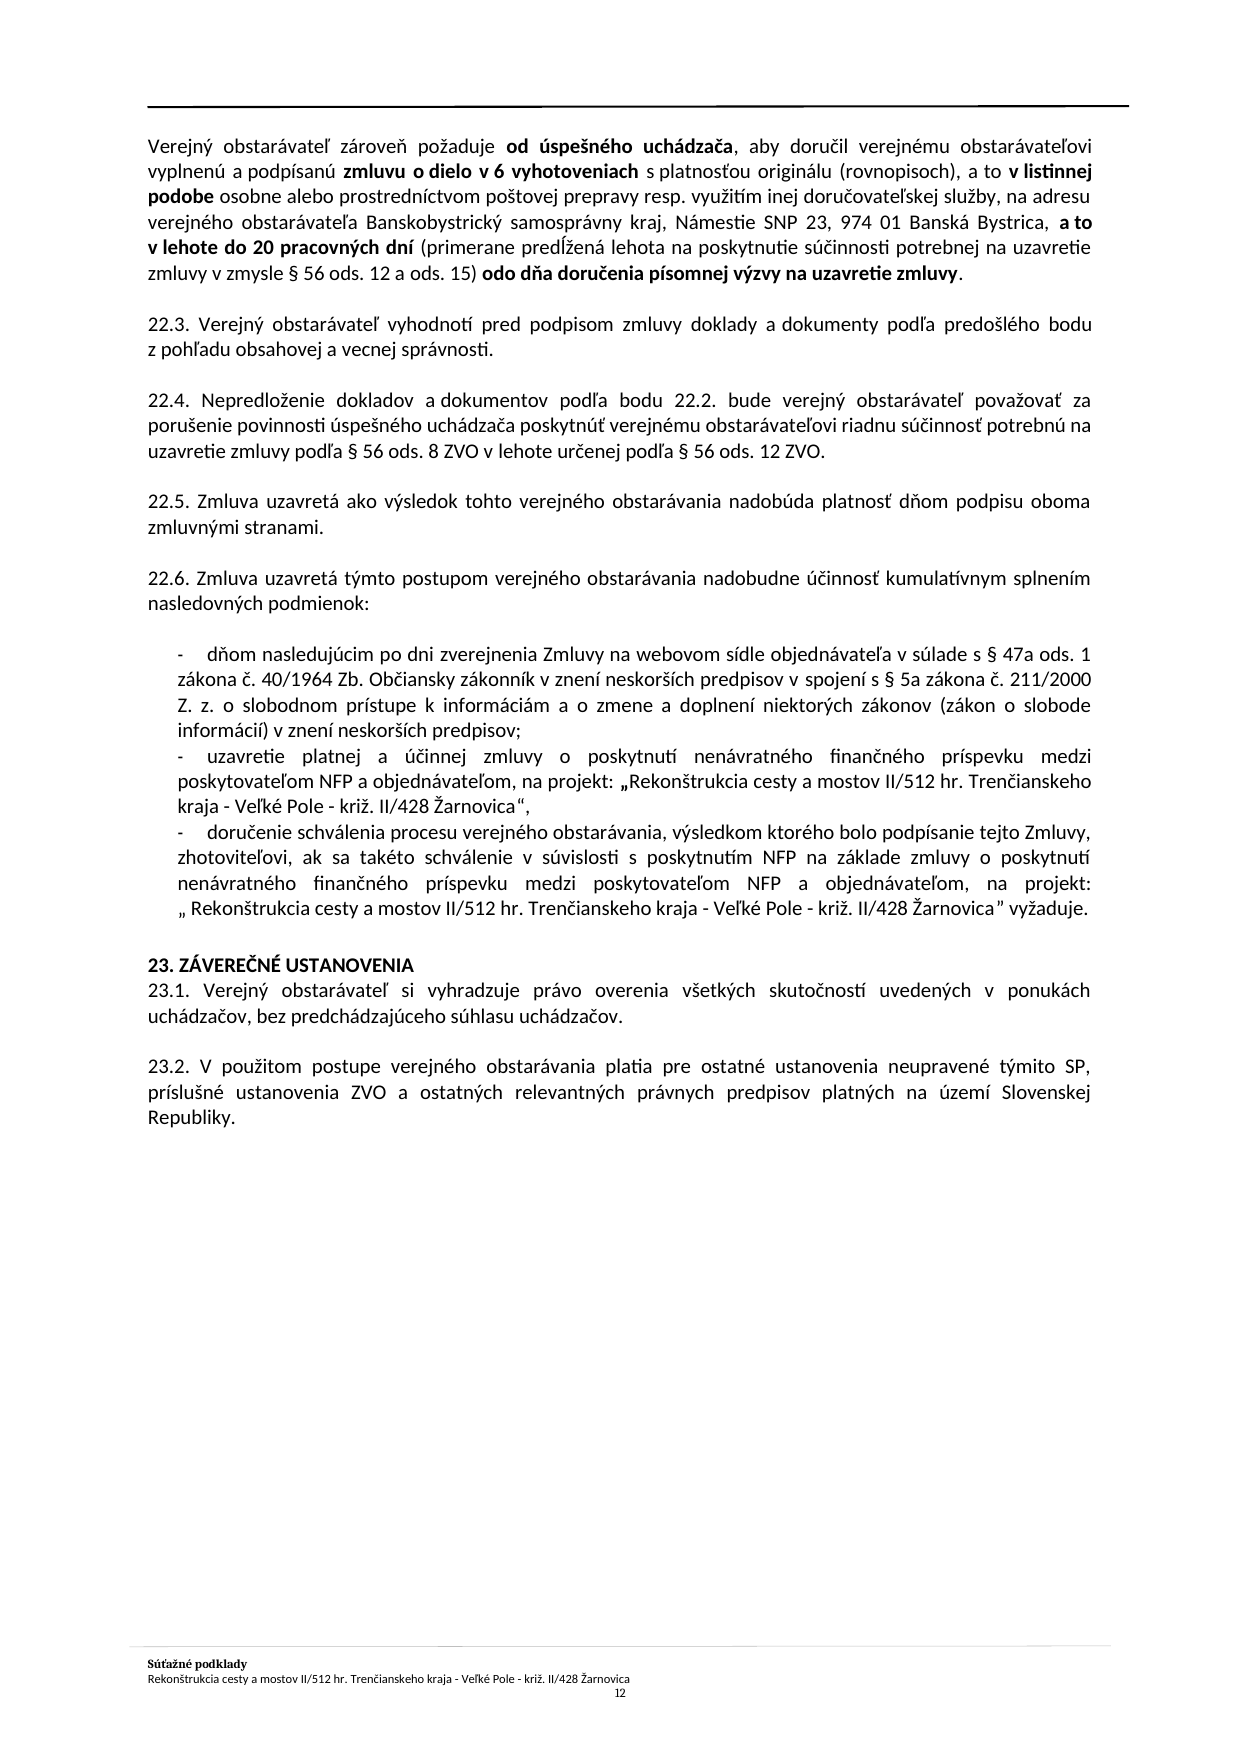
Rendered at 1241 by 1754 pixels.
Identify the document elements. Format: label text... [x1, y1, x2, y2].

text 22.5. Zmluva uzavretá ako výsledok tohto verejného obstarávania nadobúda platnosť dňom podpisu oboma zmluvnými stranami. [148, 489, 1092, 539]
list dňom nasledujúcim po dni zverejnenia Zmluvy na webovom sídle objednávateľa v súlade s § 47a ods. 1 zákona č. 40/1964 Zb. Občiansky zákonník v znení neskorších predpisov v spojení s § 5a zákona č. 211/2000 Z. z. o slobodnom prístupe k informáciám a o zmene a doplnení niektorých zákonov (zákon o slobode informácií) v znení neskorších predpisov; [177, 641, 1092, 743]
text 22.3. Verejný obstarávateľ vyhodnotí pred podpisom zmluvy doklady a dokumenty podľa predošlého bodu z pohľadu obsahovej a vecnej správnosti. [148, 311, 1092, 362]
text 23. ZÁVEREČNÉ USTANOVENIA [148, 952, 1092, 977]
text Verejný obstarávateľ zároveň požaduje od úspešného uchádzača, aby doručil verejnému obstarávateľovi vyplnenú a podpísanú zmluvu o dielo v 6 vyhotoveniach s platnosťou originálu (rovnopisoch), a to v listinnej podobe osobne alebo prostredníctvom poštovej prepravy resp. využitím inej doručovateľskej služby, na adresu verejného obstarávateľa Banskobystrický samosprávny kraj, Námestie SNP 23, 974 01 Banská Bystrica, a to v lehote do 20 pracovných dní (primerane predĺžená lehota na poskytnutie súčinnosti potrebnej na uzavretie zmluvy v zmysle § 56 ods. 12 a ods. 15) odo dňa doručenia písomnej výzvy na uzavretie zmluvy. [148, 133, 1092, 285]
list uzavretie platnej a účinnej zmluvy o poskytnutí nenávratného finančného príspevku medzi poskytovateľom NFP a objednávateľom, na projekt: „Rekonštrukcia cesty a mostov II/512 hr. Trenčianskeho kraja - Veľké Pole - križ. II/428 Žarnovica“, [177, 743, 1092, 819]
text 22.4. Nepredloženie dokladov a dokumentov podľa bodu 22.2. bude verejný obstarávateľ považovať za porušenie povinnosti úspešného uchádzača poskytnúť verejnému obstarávateľovi riadnu súčinnosť potrebnú na uzavretie zmluvy podľa § 56 ods. 8 ZVO v lehote určenej podľa § 56 ods. 12 ZVO. [148, 387, 1092, 463]
list doručenie schválenia procesu verejného obstarávania, výsledkom ktorého bolo podpísanie tejto Zmluvy, zhotoviteľovi, ak sa takéto schválenie v súvislosti s poskytnutím NFP na základe zmluvy o poskytnutí nenávratného finančného príspevku medzi poskytovateľom NFP a objednávateľom, na projekt: „ Rekonštrukcia cesty a mostov II/512 hr. Trenčianskeho kraja - Veľké Pole - križ. II/428 Žarnovica” vyžaduje. [177, 819, 1092, 921]
text 22.6. Zmluva uzavretá týmto postupom verejného obstarávania nadobudne účinnosť kumulatívnym splnením nasledovných podmienok: [148, 565, 1092, 616]
text 23.1. Verejný obstarávateľ si vyhradzuje právo overenia všetkých skutočností uvedených v ponukách uchádzačov, bez predchádzajúceho súhlasu uchádzačov. [148, 977, 1092, 1028]
text 23.2. V použitom postupe verejného obstarávania platia pre ostatné ustanovenia neupravené týmito SP, príslušné ustanovenia ZVO a ostatných relevantných právnych predpisov platných na území Slovenskej Republiky. [148, 1054, 1092, 1130]
